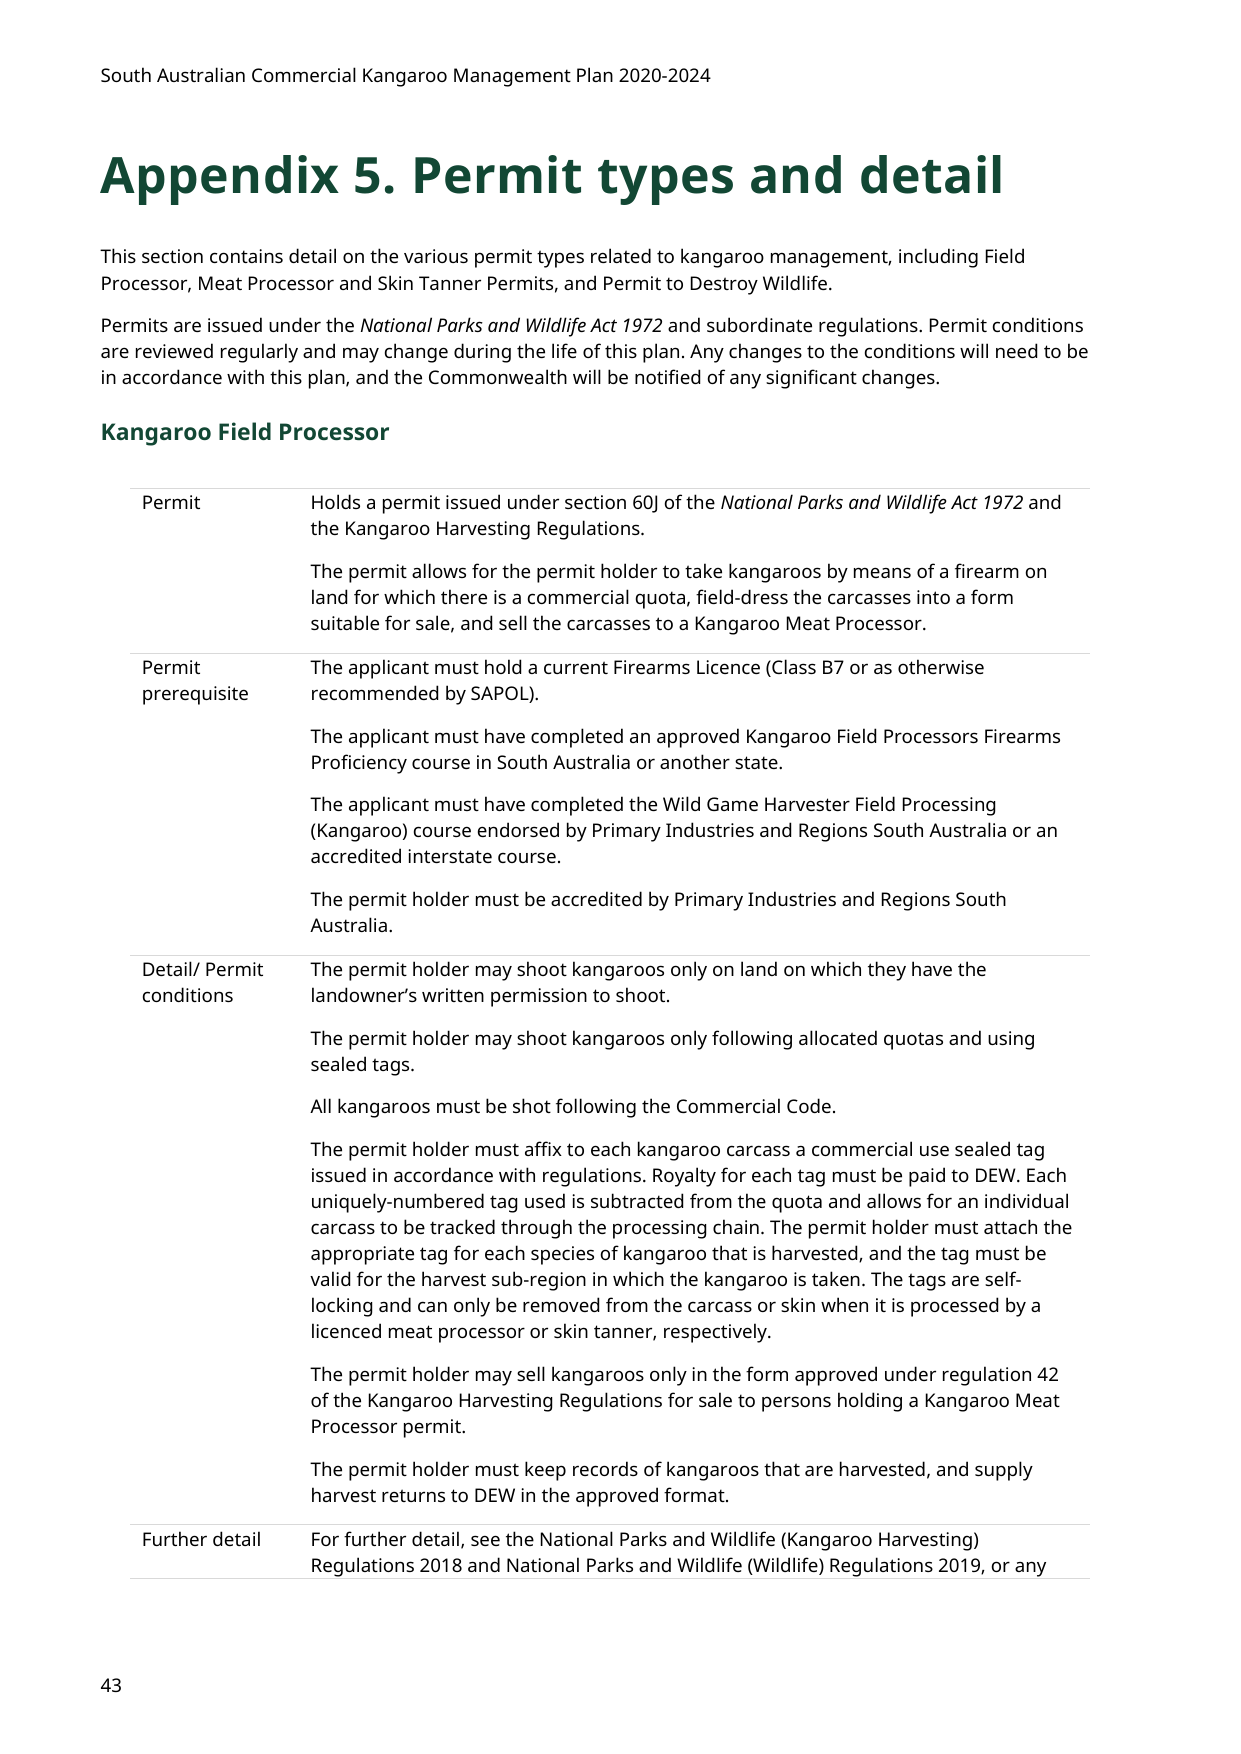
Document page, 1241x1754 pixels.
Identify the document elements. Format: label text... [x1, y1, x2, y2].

table_cell Detail/ Permit conditions [130, 956, 299, 1524]
table_cell The applicant must hold a current Firearms Licence (Class B7 or as otherwise recommended by SAPOL). The applicant must have completed an approved Kangaroo Field Processors Firearms Proficiency course in South Australia or another state. The applicant must have completed the Wild Game Harvester Field Processing (Kangaroo) course endorsed by Primary Industries and Regions South Australia or an accredited interstate course. The permit holder must be accredited by Primary Industries and Regions South Australia. [299, 654, 1090, 954]
subtitle Appendix 5. Permit types and detail [100, 143, 1107, 206]
text Permits are issued under the National Parks and Wildlife Act 1972 and subordinate regulations. Permit conditions are reviewed regularly and may change during the life of this plan. Any changes to the conditions will need to be in accordance with this plan, and the Commonwealth will be notified of any significant changes. [100, 312, 1107, 390]
table_header Permit [130, 489, 299, 652]
subtitle Kangaroo Field Processor [100, 419, 1107, 445]
table_header Holds a permit issued under section 60J of the National Parks and Wildlife Act 1972 and the Kangaroo Harvesting Regulations. The permit allows for the permit holder to take kangaroos by means of a firearm on land for which there is a commercial quota, field-dress the carcasses into a form suitable for sale, and sell the carcasses to a Kangaroo Meat Processor. [299, 489, 1090, 652]
table_cell The permit holder may shoot kangaroos only on land on which they have the landowner’s written permission to shoot. The permit holder may shoot kangaroos only following allocated quotas and using sealed tags. All kangaroos must be shot following the Commercial Code. The permit holder must affix to each kangaroo carcass a commercial use sealed tag issued in accordance with regulations. Royalty for each tag must be paid to DEW. Each uniquely-numbered tag used is subtracted from the quota and allows for an individual carcass to be tracked through the processing chain. The permit holder must attach the appropriate tag for each species of kangaroo that is harvested, and the tag must be valid for the harvest sub-region in which the kangaroo is taken. The tags are self-locking and can only be removed from the carcass or skin when it is processed by a licenced meat processor or skin tanner, respectively. The permit holder may sell kangaroos only in the form approved under regulation 42 of the Kangaroo Harvesting Regulations for sale to persons holding a Kangaroo Meat Processor permit. The permit holder must keep records of kangaroos that are harvested, and supply harvest returns to DEW in the approved format. [299, 956, 1090, 1524]
table_cell Permit prerequisite [130, 654, 299, 954]
text This section contains detail on the various permit types related to kangaroo management, including Field Processor, Meat Processor and Skin Tanner Permits, and Permit to Destroy Wildlife. [100, 243, 1107, 295]
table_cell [299, 1525, 1090, 1577]
table_cell Further detail [130, 1525, 299, 1577]
